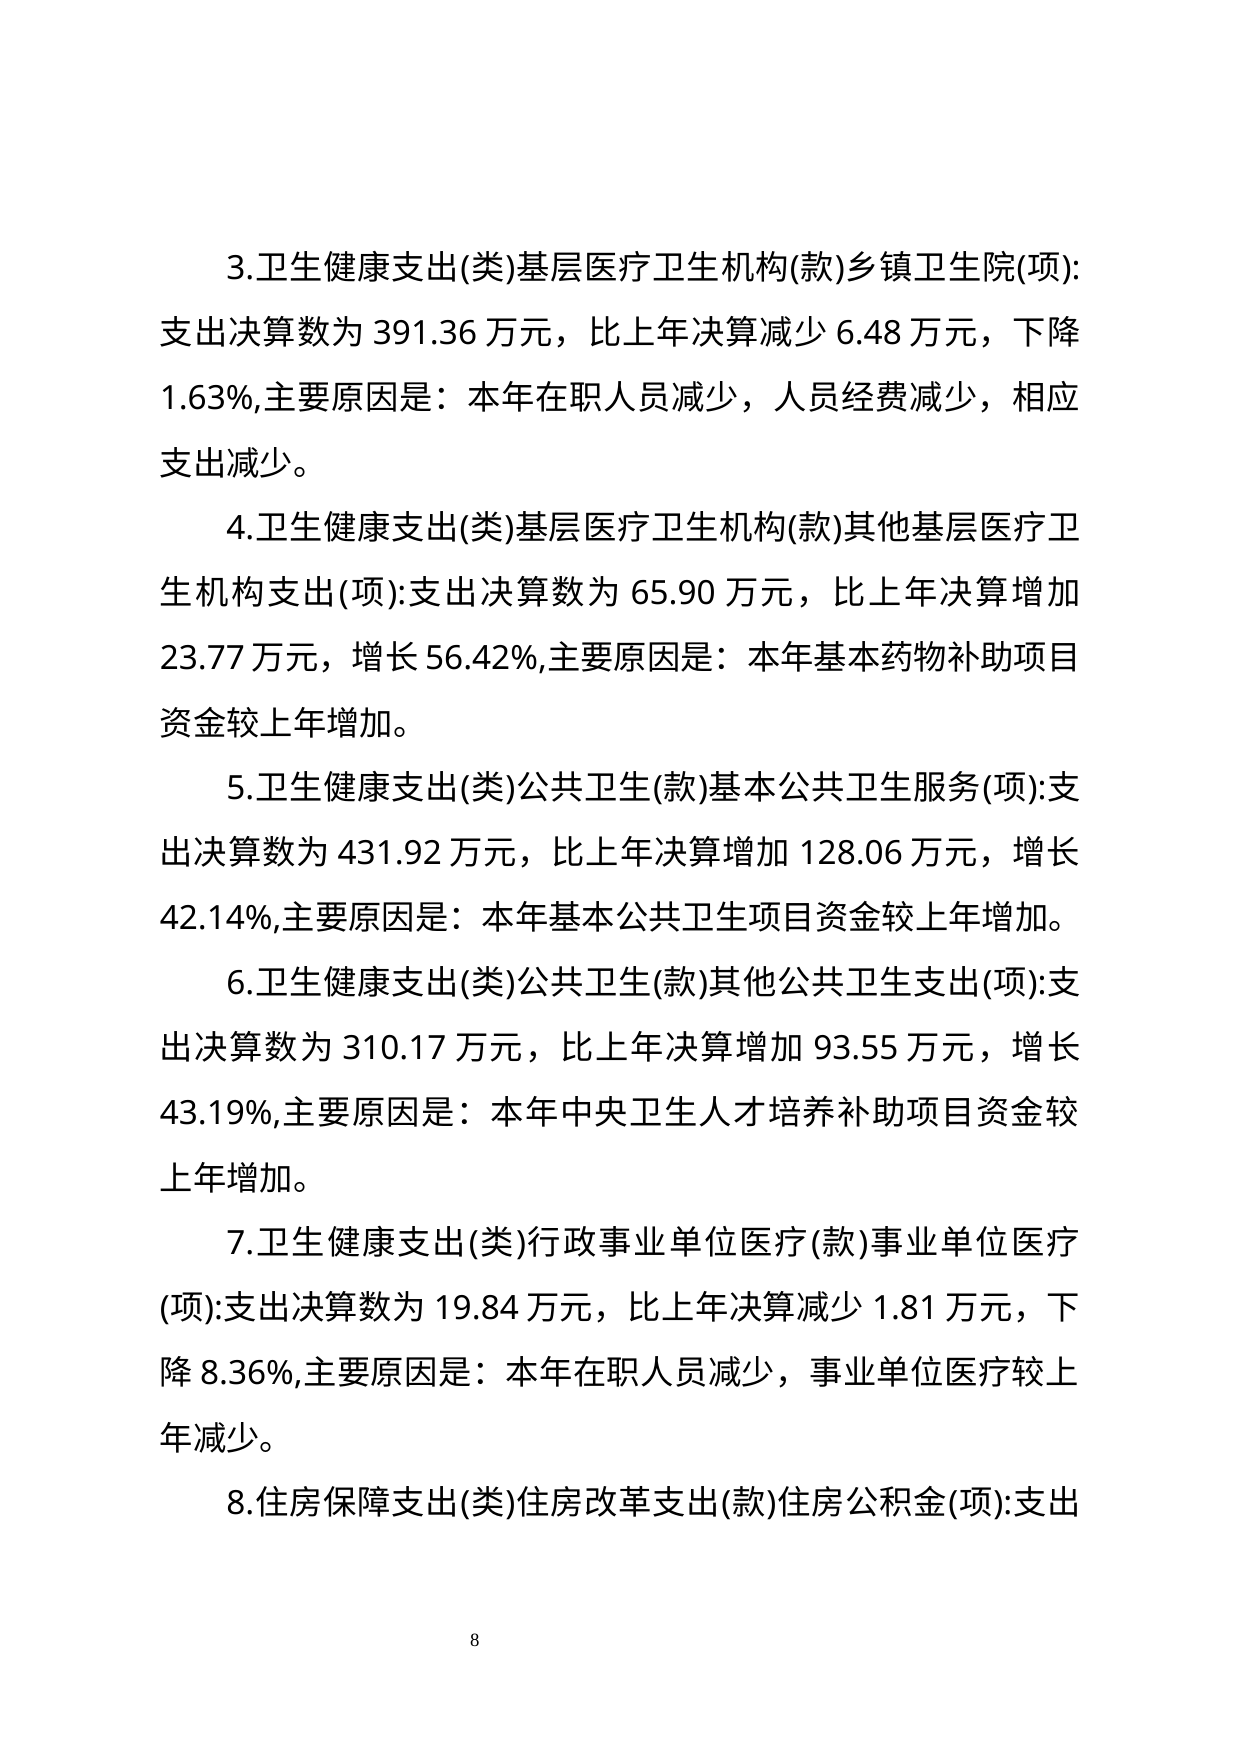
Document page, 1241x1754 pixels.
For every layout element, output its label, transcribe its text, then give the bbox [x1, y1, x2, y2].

text 7.卫生健康支出(类)行政事业单位医疗(款)事业单位医疗(项):支出决算数为19.84万元，比上年决算减少1.81万元，下降8.36%,主要原因是：本年在职人员减少，事业单位医疗较上年减少。 [159, 1208, 1081, 1468]
text 5.卫生健康支出(类)公共卫生(款)基本公共卫生服务(项):支出决算数为431.92万元，比上年决算增加128.06万元，增长42.14%,主要原因是：本年基本公共卫生项目资金较上年增加。 [159, 753, 1081, 948]
text 3.卫生健康支出(类)基层医疗卫生机构(款)乡镇卫生院(项):支出决算数为391.36万元，比上年决算减少6.48万元，下降1.63%,主要原因是：本年在职人员减少，人员经费减少，相应支出减少。 [159, 233, 1081, 493]
text 6.卫生健康支出(类)公共卫生(款)其他公共卫生支出(项):支出决算数为310.17万元，比上年决算增加93.55万元，增长43.19%,主要原因是：本年中央卫生人才培养补助项目资金较上年增加。 [159, 948, 1081, 1208]
text 4.卫生健康支出(类)基层医疗卫生机构(款)其他基层医疗卫生机构支出(项):支出决算数为65.90万元，比上年决算增加23.77万元，增长56.42%,主要原因是：本年基本药物补助项目资金较上年增加。 [159, 493, 1081, 753]
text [159, 1468, 1081, 1533]
